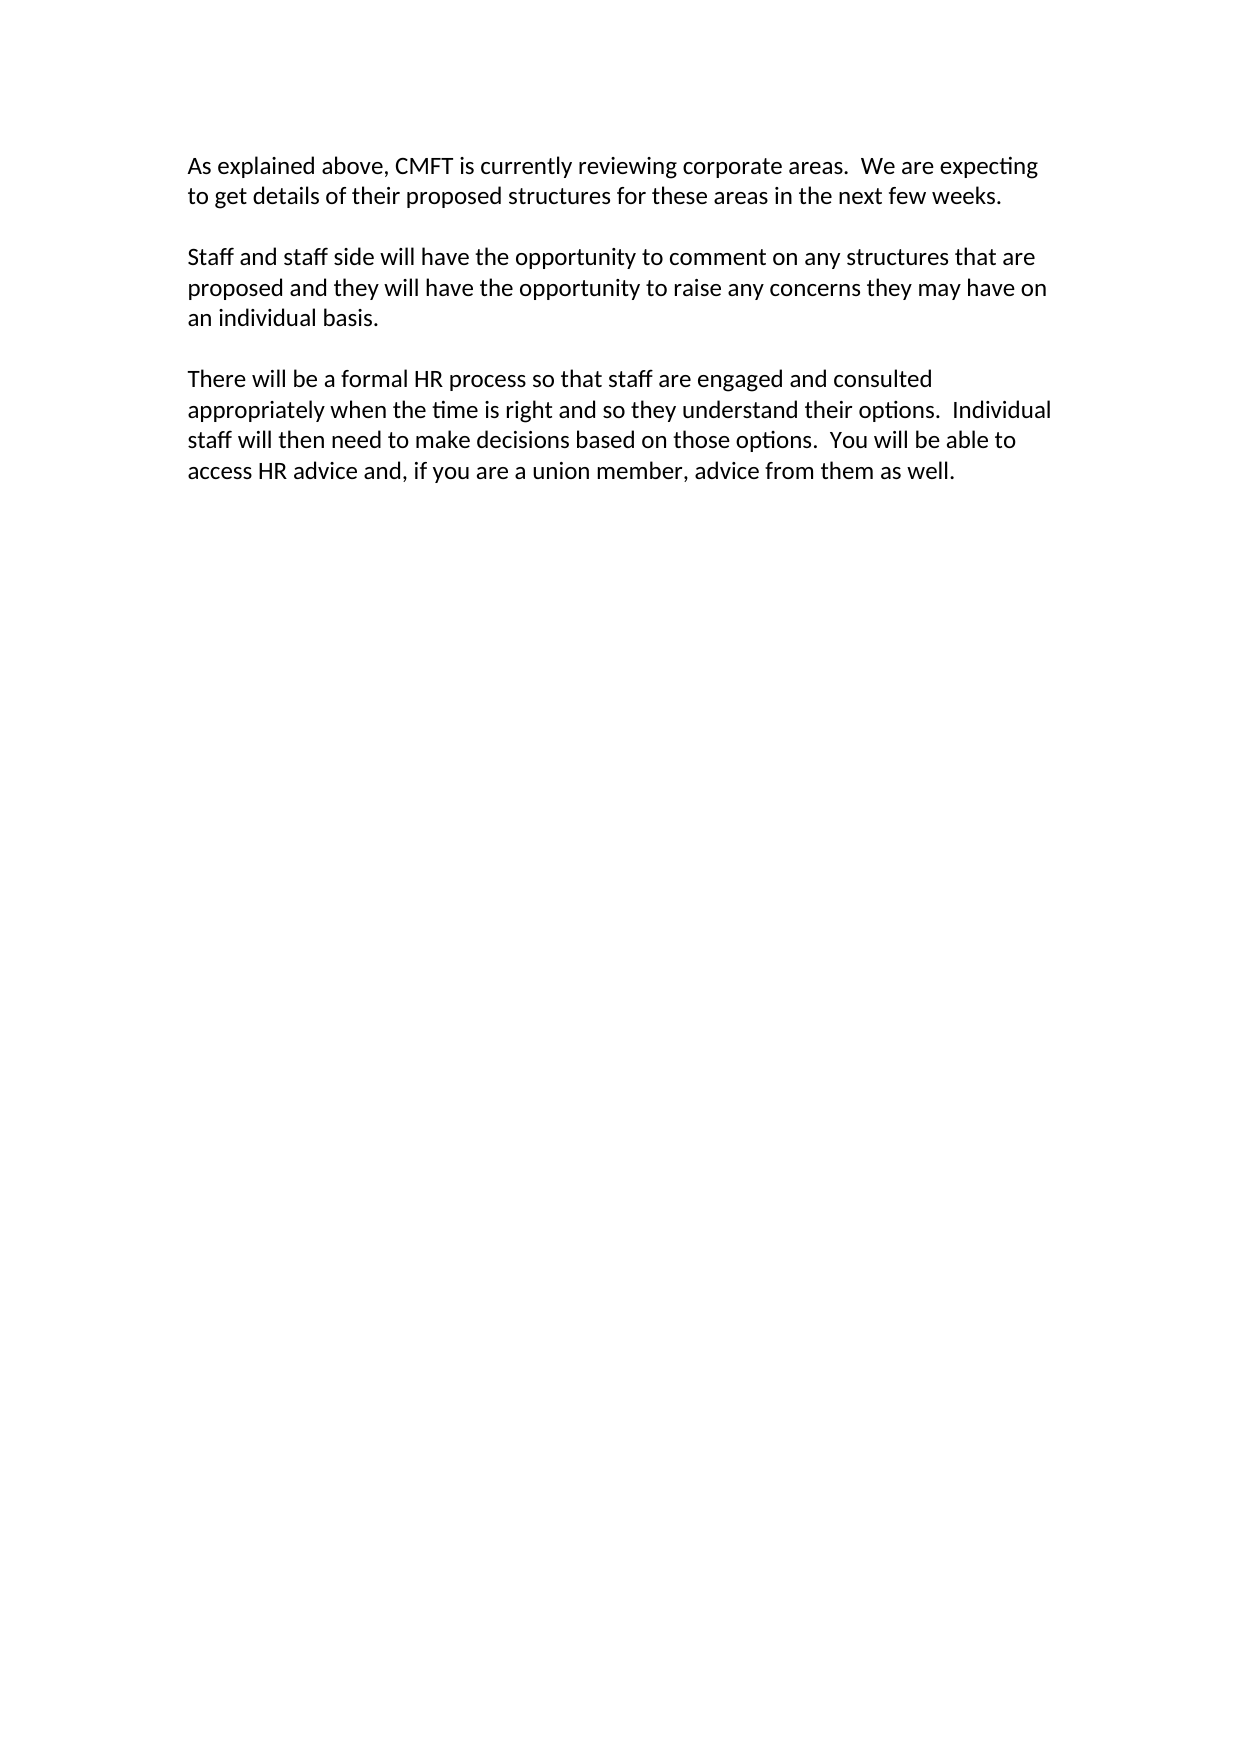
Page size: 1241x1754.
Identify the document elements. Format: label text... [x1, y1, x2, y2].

text As explained above, CMFT is currently reviewing corporate areas. We are expecting to get details of their proposed structures for these areas in the next few weeks. [187, 150, 1053, 211]
text Staff and staff side will have the opportunity to comment on any structures that are proposed and they will have the opportunity to raise any concerns they may have on an individual basis. [187, 242, 1053, 333]
text There will be a formal HR process so that staff are engaged and consulted appropriately when the time is right and so they understand their options. Individual staff will then need to make decisions based on those options. You will be able to access HR advice and, if you are a union member, advice from them as well. [187, 364, 1053, 486]
